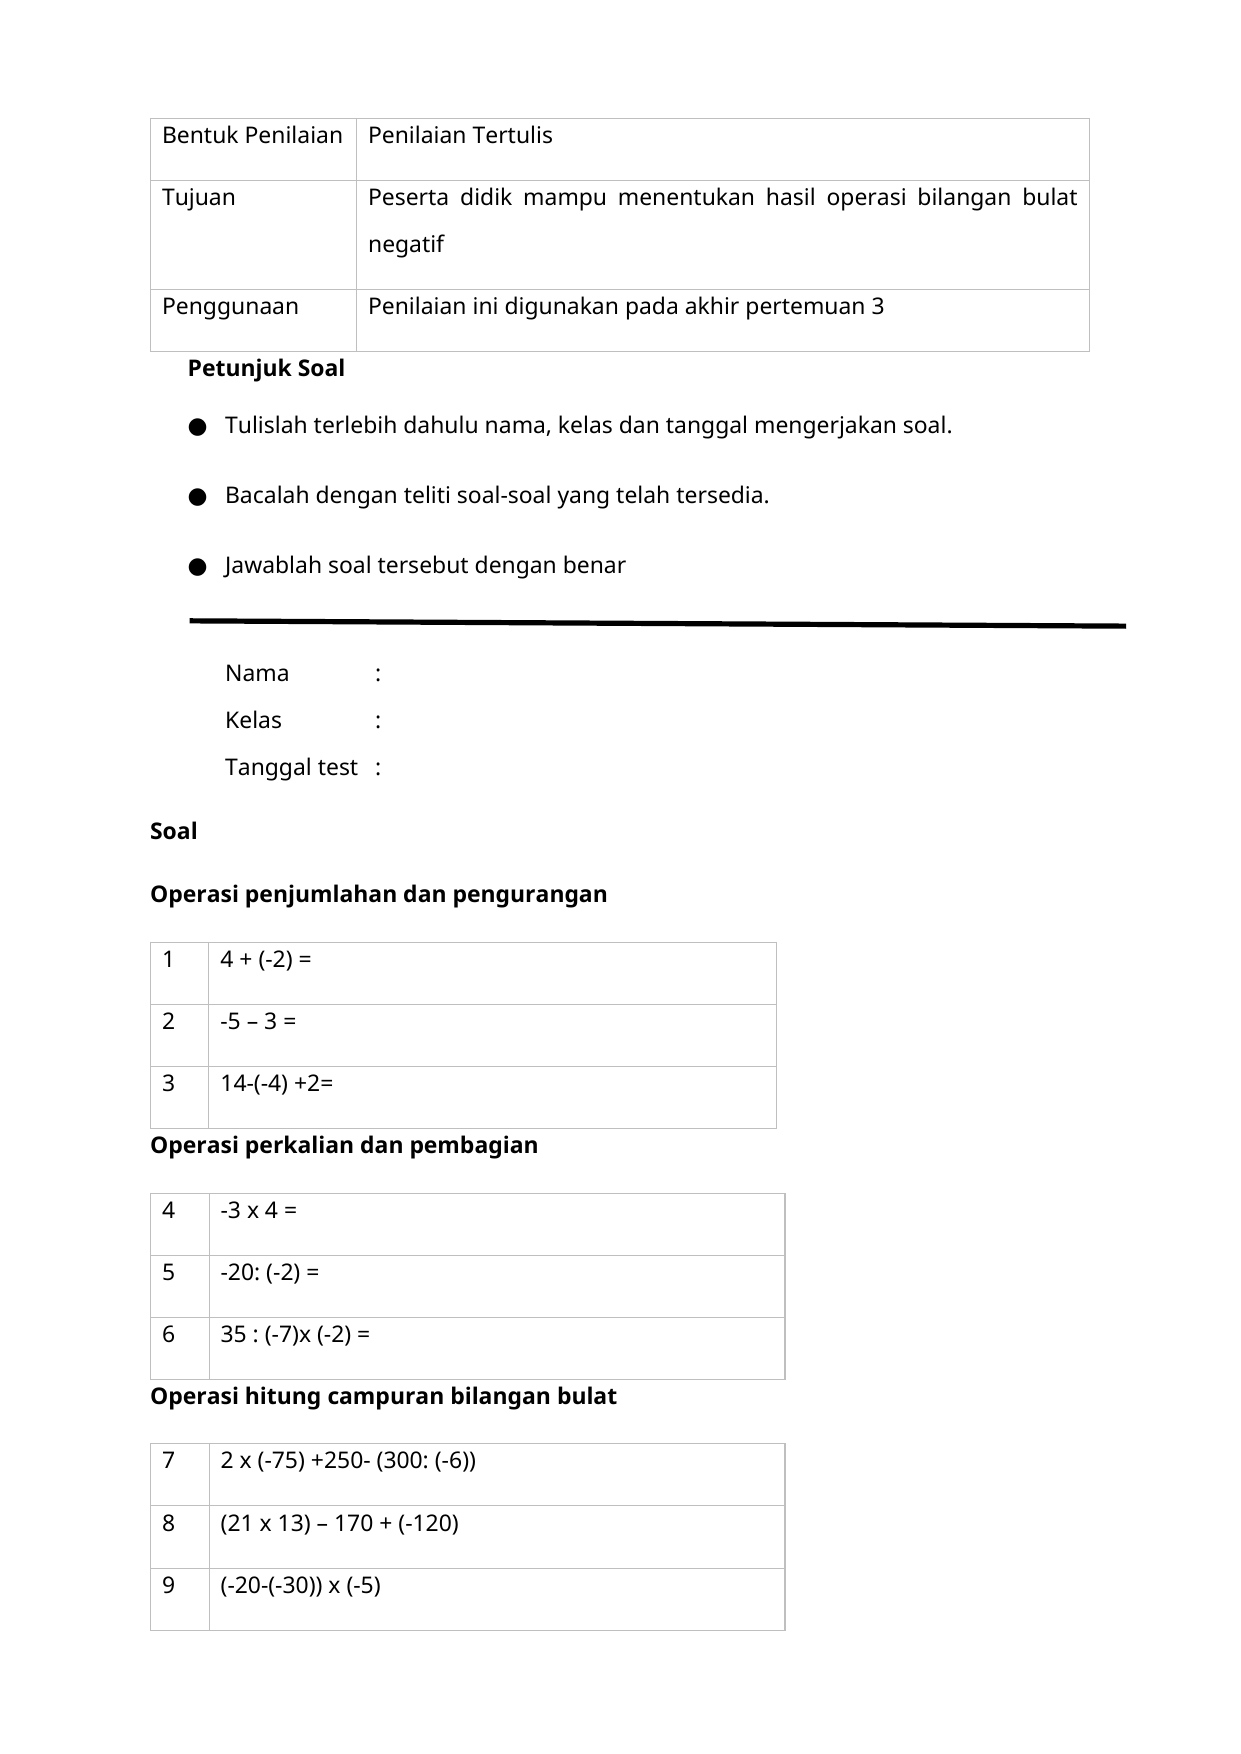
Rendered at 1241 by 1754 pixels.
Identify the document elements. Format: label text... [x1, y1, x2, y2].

table_cell 8 [151, 1506, 209, 1567]
text Nama : [225, 657, 1090, 688]
table_cell -20: (-2) = [210, 1256, 784, 1317]
table_cell Tujuan [151, 181, 356, 289]
list Jawablah soal tersebut dengan benar [187, 540, 1090, 587]
table_header 1 [151, 943, 208, 1004]
list Bacalah dengan teliti soal-soal yang telah tersedia. [187, 469, 1090, 517]
table_header 4 + (-2) = [209, 943, 776, 1004]
table_cell -5 – 3 = [209, 1005, 776, 1066]
table_cell Penggunaan [151, 290, 356, 351]
table_cell 3 [151, 1067, 208, 1128]
text Operasi penjumlahan dan pengurangan [150, 878, 1090, 909]
table_header 4 [151, 1194, 209, 1254]
table_header Penilaian Tertulis [357, 119, 1089, 180]
table_header Bentuk Penilaian [151, 119, 356, 180]
text Operasi hitung campuran bilangan bulat [150, 1380, 1090, 1411]
table_cell 14-(-4) +2= [209, 1067, 776, 1128]
table_header 7 [151, 1444, 209, 1505]
table_cell 6 [151, 1318, 209, 1379]
text Operasi perkalian dan pembagian [150, 1129, 1090, 1160]
table_cell 9 [151, 1569, 209, 1629]
table_cell Peserta didik mampu menentukan hasil operasi bilangan bulat negatif [357, 181, 1089, 289]
table_cell Penilaian ini digunakan pada akhir pertemuan 3 [357, 290, 1089, 351]
text Soal [150, 814, 1090, 846]
text Kelas : [225, 704, 1090, 735]
text Tanggal test : [225, 751, 1090, 782]
table_cell 2 [151, 1005, 208, 1066]
list Tulislah terlebih dahulu nama, kelas dan tanggal mengerjakan soal. [187, 399, 1090, 446]
text Petunjuk Soal [150, 352, 1090, 383]
table_header 2 x (-75) +250- (300: (-6)) [210, 1444, 784, 1505]
table_cell 35 : (-7)x (-2) = [210, 1318, 784, 1379]
table_header -3 x 4 = [210, 1194, 784, 1254]
table_cell (21 x 13) – 170 + (-120) [210, 1506, 784, 1567]
table_cell (-20-(-30)) x (-5) [210, 1569, 784, 1629]
table_cell 5 [151, 1256, 209, 1317]
